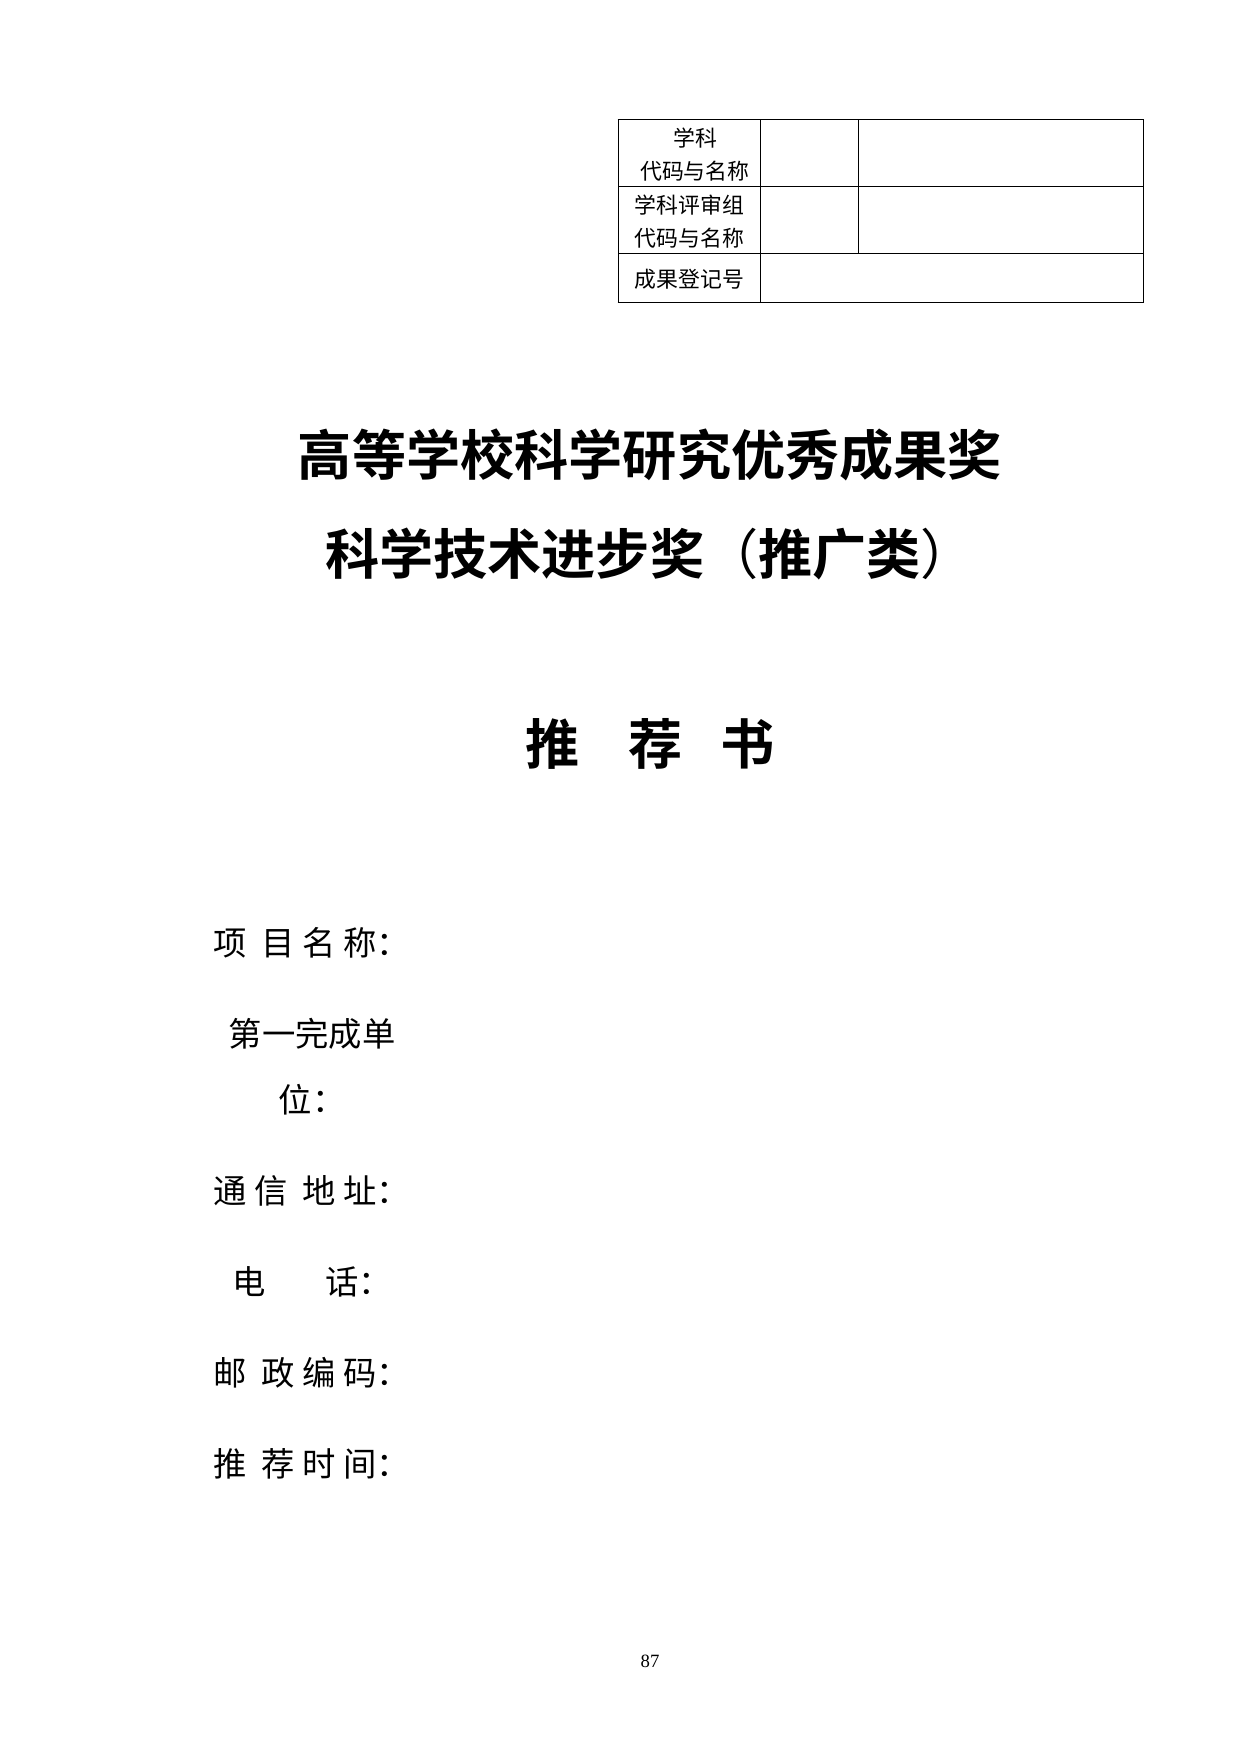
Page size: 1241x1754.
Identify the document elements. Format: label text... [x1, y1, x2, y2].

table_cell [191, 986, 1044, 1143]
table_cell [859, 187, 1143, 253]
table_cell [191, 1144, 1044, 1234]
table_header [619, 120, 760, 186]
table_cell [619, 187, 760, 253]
title 推 荐 书 [148, 691, 1152, 790]
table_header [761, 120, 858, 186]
text 高等学校科学研究优秀成果奖 [148, 402, 1152, 501]
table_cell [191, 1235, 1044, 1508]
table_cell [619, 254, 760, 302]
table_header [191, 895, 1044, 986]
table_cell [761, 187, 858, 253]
text 科学技术进步奖（推广类） [148, 501, 1152, 600]
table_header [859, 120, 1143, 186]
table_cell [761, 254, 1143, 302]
